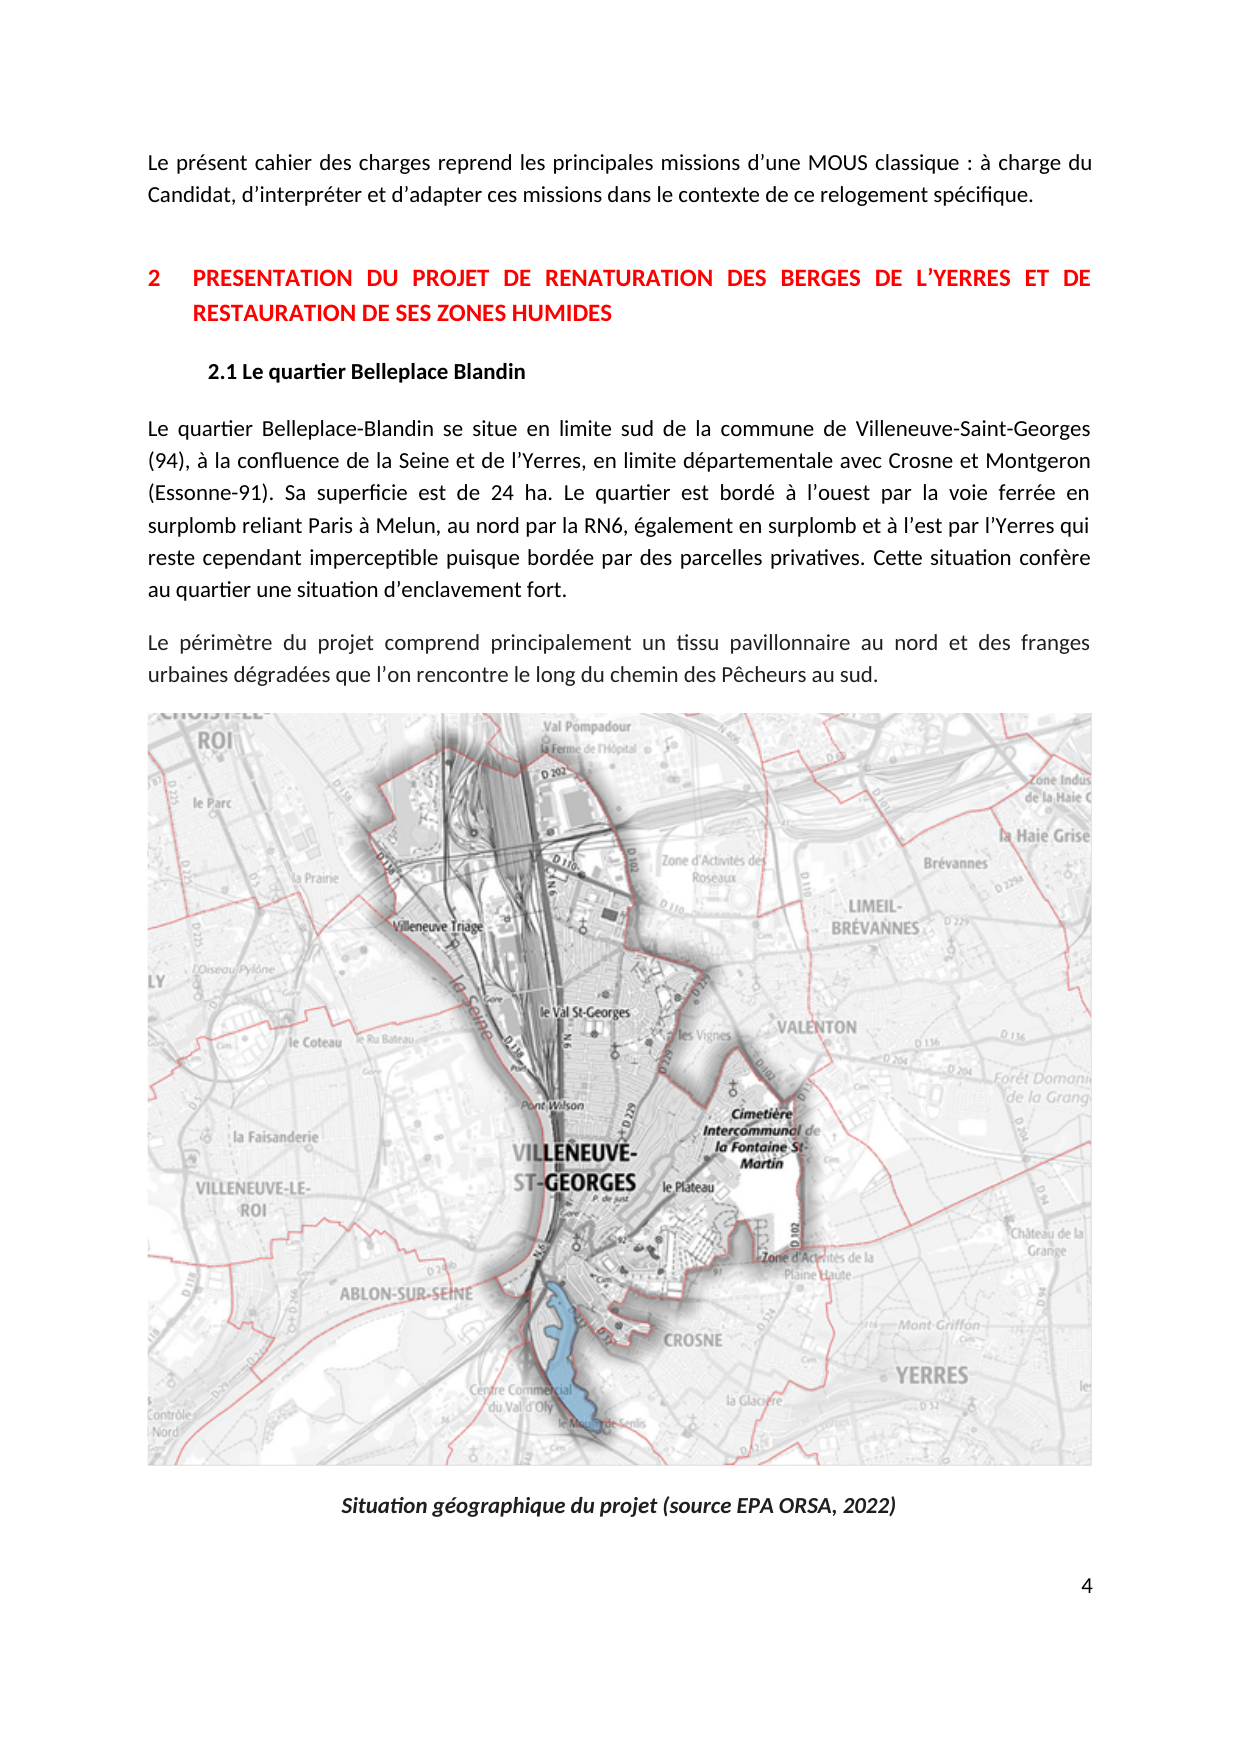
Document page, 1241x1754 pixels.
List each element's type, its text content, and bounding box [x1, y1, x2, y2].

text Le périmètre du projet comprend principalement un tissu pavillonnaire au nord et des franges urbaines dégradées que l’on rencontre le long du chemin des Pêcheurs au sud. [148, 628, 1093, 688]
picture [147, 713, 1093, 1467]
text Le présent cahier des charges reprend les principales missions d’une MOUS classique : à charge du Candidat, d’interpréter et d’adapter ces missions dans le contexte de ce relogement spécifique. [148, 148, 1093, 208]
subtitle PRESENTATION DU PROJET DE RENATURATION DES BERGES DE L’YERRES ET DE RESTAURATION DE SES ZONES HUMIDES [148, 262, 1093, 327]
subtitle 2.1 Le quartier Belleplace Blandin [208, 357, 1093, 385]
text Le quartier Belleplace-Blandin se situe en limite sud de la commune de Villeneuve-Saint-Georges (94), à la confluence de la Seine et de l’Yerres, en limite départementale avec Crosne et Montgeron (Essonne-91). Sa superficie est de 24 ha. Le quartier est bordé à l’ouest par la voie ferrée en surplomb reliant Paris à Melun, au nord par la RN6, également en surplomb et à l’est par l’Yerres qui reste cependant imperceptible puisque bordée par des parcelles privatives. Cette situation confère au quartier une situation d’enclavement fort. [148, 414, 1093, 603]
text Situation géographique du projet (source EPA ORSA, 2022) [148, 1492, 1093, 1519]
